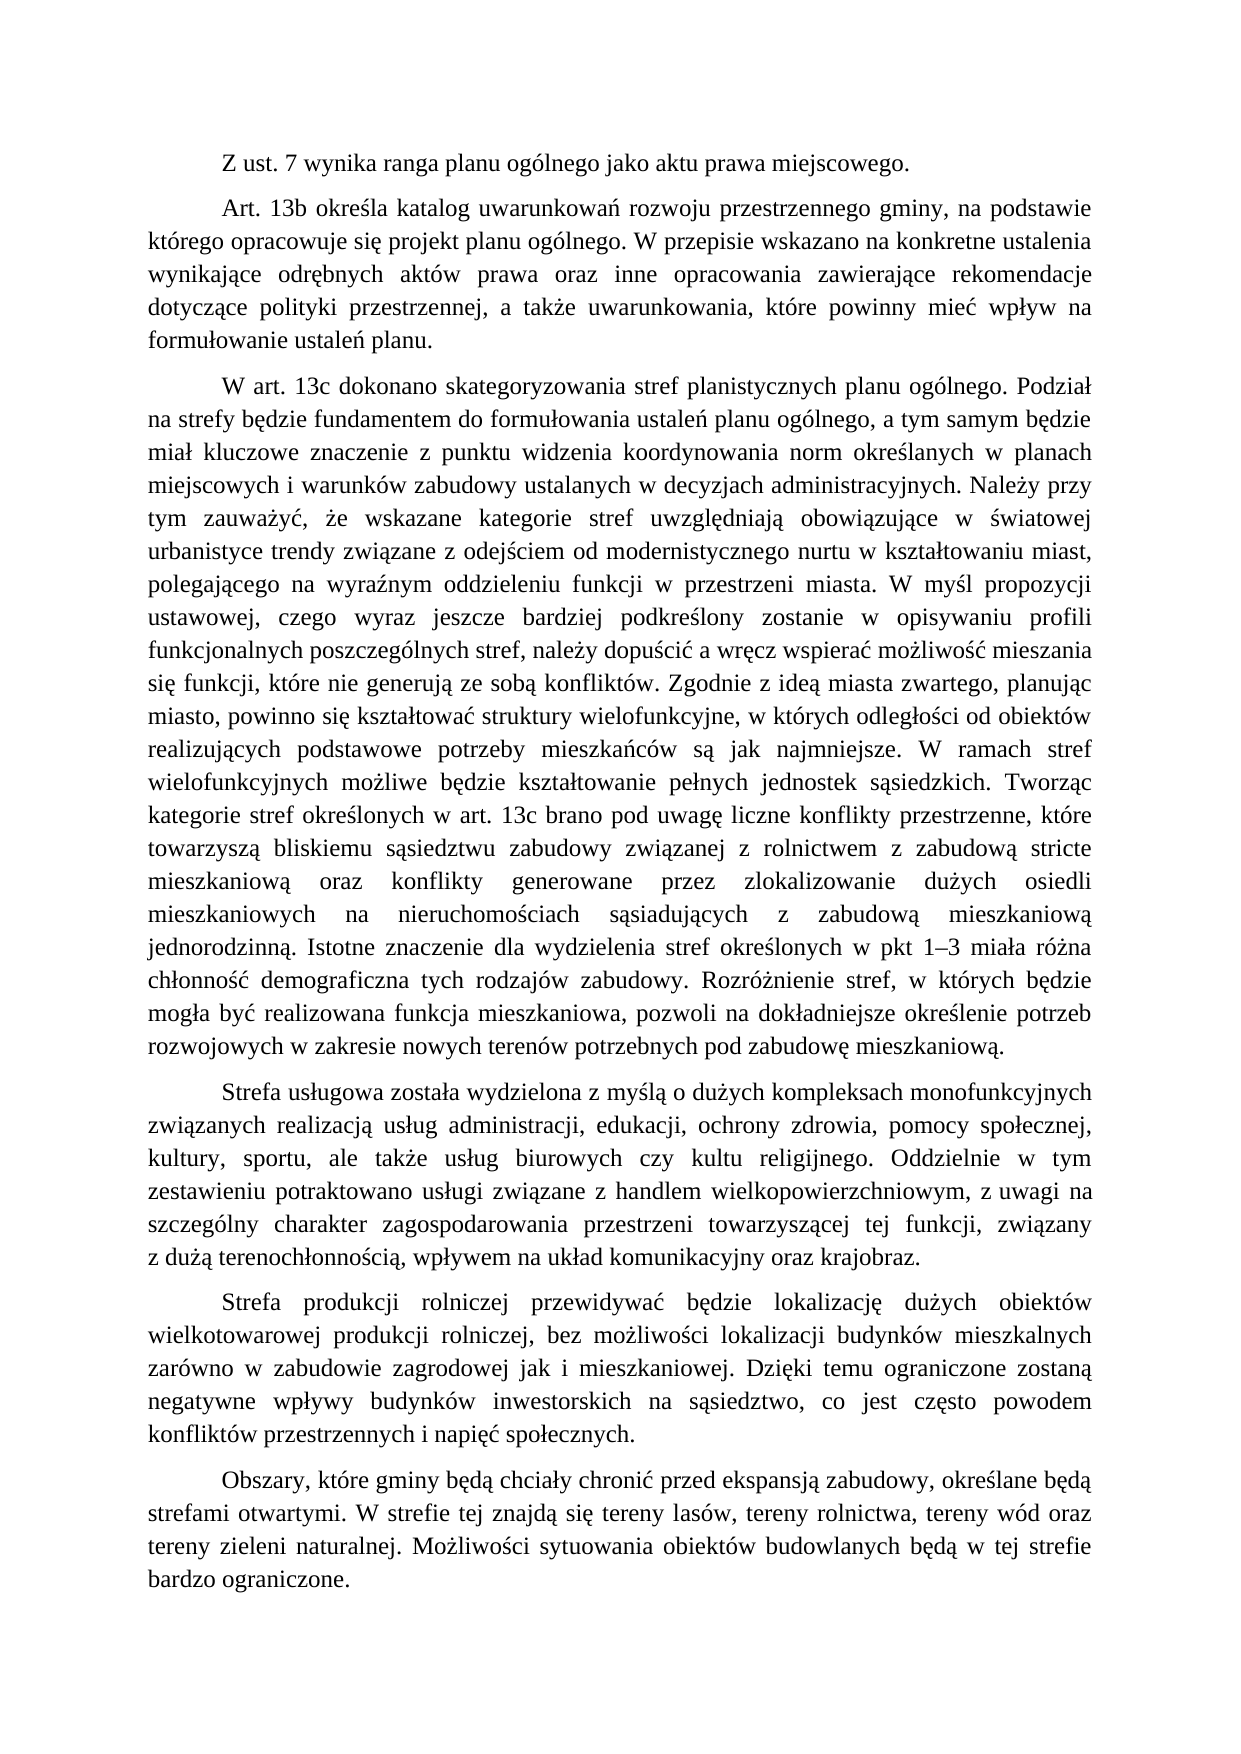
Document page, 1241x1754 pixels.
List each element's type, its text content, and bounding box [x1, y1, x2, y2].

text Z ust. 7 wynika ranga planu ogólnego jako aktu prawa miejscowego. [148, 148, 1093, 176]
text W art. 13c dokonano skategoryzowania stref planistycznych planu ogólnego. Podział na strefy będzie fundamentem do formułowania ustaleń planu ogólnego, a tym samym będzie miał kluczowe znaczenie z punktu widzenia koordynowania norm określanych w planach miejscowych i warunków zabudowy ustalanych w decyzjach administracyjnych. Należy przy tym zauważyć, że wskazane kategorie stref uwzględniają obowiązujące w światowej urbanistyce trendy związane z odejściem od modernistycznego nurtu w kształtowaniu miast, polegającego na wyraźnym oddzieleniu funkcji w przestrzeni miasta. W myśl propozycji ustawowej, czego wyraz jeszcze bardziej podkreślony zostanie w opisywaniu profili funkcjonalnych poszczególnych stref, należy dopuścić a wręcz wspierać możliwość mieszania się funkcji, które nie generują ze sobą konfliktów. Zgodnie z ideą miasta zwartego, planując miasto, powinno się kształtować struktury wielofunkcyjne, w których odległości od obiektów realizujących podstawowe potrzeby mieszkańców są jak najmniejsze. W ramach stref wielofunkcyjnych możliwe będzie kształtowanie pełnych jednostek sąsiedzkich. Tworząc kategorie stref określonych w art. 13c brano pod uwagę liczne konflikty przestrzenne, które towarzyszą bliskiemu sąsiedztwu zabudowy związanej z rolnictwem z zabudową stricte mieszkaniową oraz konflikty generowane przez zlokalizowanie dużych osiedli mieszkaniowych na nieruchomościach sąsiadujących z zabudową mieszkaniową jednorodzinną. Istotne znaczenie dla wydzielenia stref określonych w pkt 1–3 miała różna chłonność demograficzna tych rodzajów zabudowy. Rozróżnienie stref, w których będzie mogła być realizowana funkcja mieszkaniowa, pozwoli na dokładniejsze określenie potrzeb rozwojowych w zakresie nowych terenów potrzebnych pod zabudowę mieszkaniową. [148, 371, 1093, 1060]
text Strefa usługowa została wydzielona z myślą o dużych kompleksach monofunkcyjnych związanych realizacją usług administracji, edukacji, ochrony zdrowia, pomocy społecznej, kultury, sportu, ale także usług biurowych czy kultu religijnego. Oddzielnie w tym zestawieniu potraktowano usługi związane z handlem wielkopowierzchniowym, z uwagi na szczególny charakter zagospodarowania przestrzeni towarzyszącej tej funkcji, związany z dużą terenochłonnością, wpływem na układ komunikacyjny oraz krajobraz. [148, 1077, 1093, 1271]
text Art. 13b określa katalog uwarunkowań rozwoju przestrzennego gminy, na podstawie którego opracowuje się projekt planu ogólnego. W przepisie wskazano na konkretne ustalenia wynikające odrębnych aktów prawa oraz inne opracowania zawierające rekomendacje dotyczące polityki przestrzennej, a także uwarunkowania, które powinny mieć wpływ na formułowanie ustaleń planu. [148, 193, 1093, 354]
text Strefa produkcji rolniczej przewidywać będzie lokalizację dużych obiektów wielkotowarowej produkcji rolniczej, bez możliwości lokalizacji budynków mieszkalnych zarówno w zabudowie zagrodowej jak i mieszkaniowej. Dzięki temu ograniczone zostaną negatywne wpływy budynków inwestorskich na sąsiedztwo, co jest często powodem konfliktów przestrzennych i napięć społecznych. [148, 1287, 1093, 1448]
text Obszary, które gminy będą chciały chronić przed ekspansją zabudowy, określane będą strefami otwartymi. W strefie tej znajdą się tereny lasów, tereny rolnictwa, tereny wód oraz tereny zieleni naturalnej. Możliwości sytuowania obiektów budowlanych będą w tej strefie bardzo ograniczone. [148, 1465, 1093, 1593]
